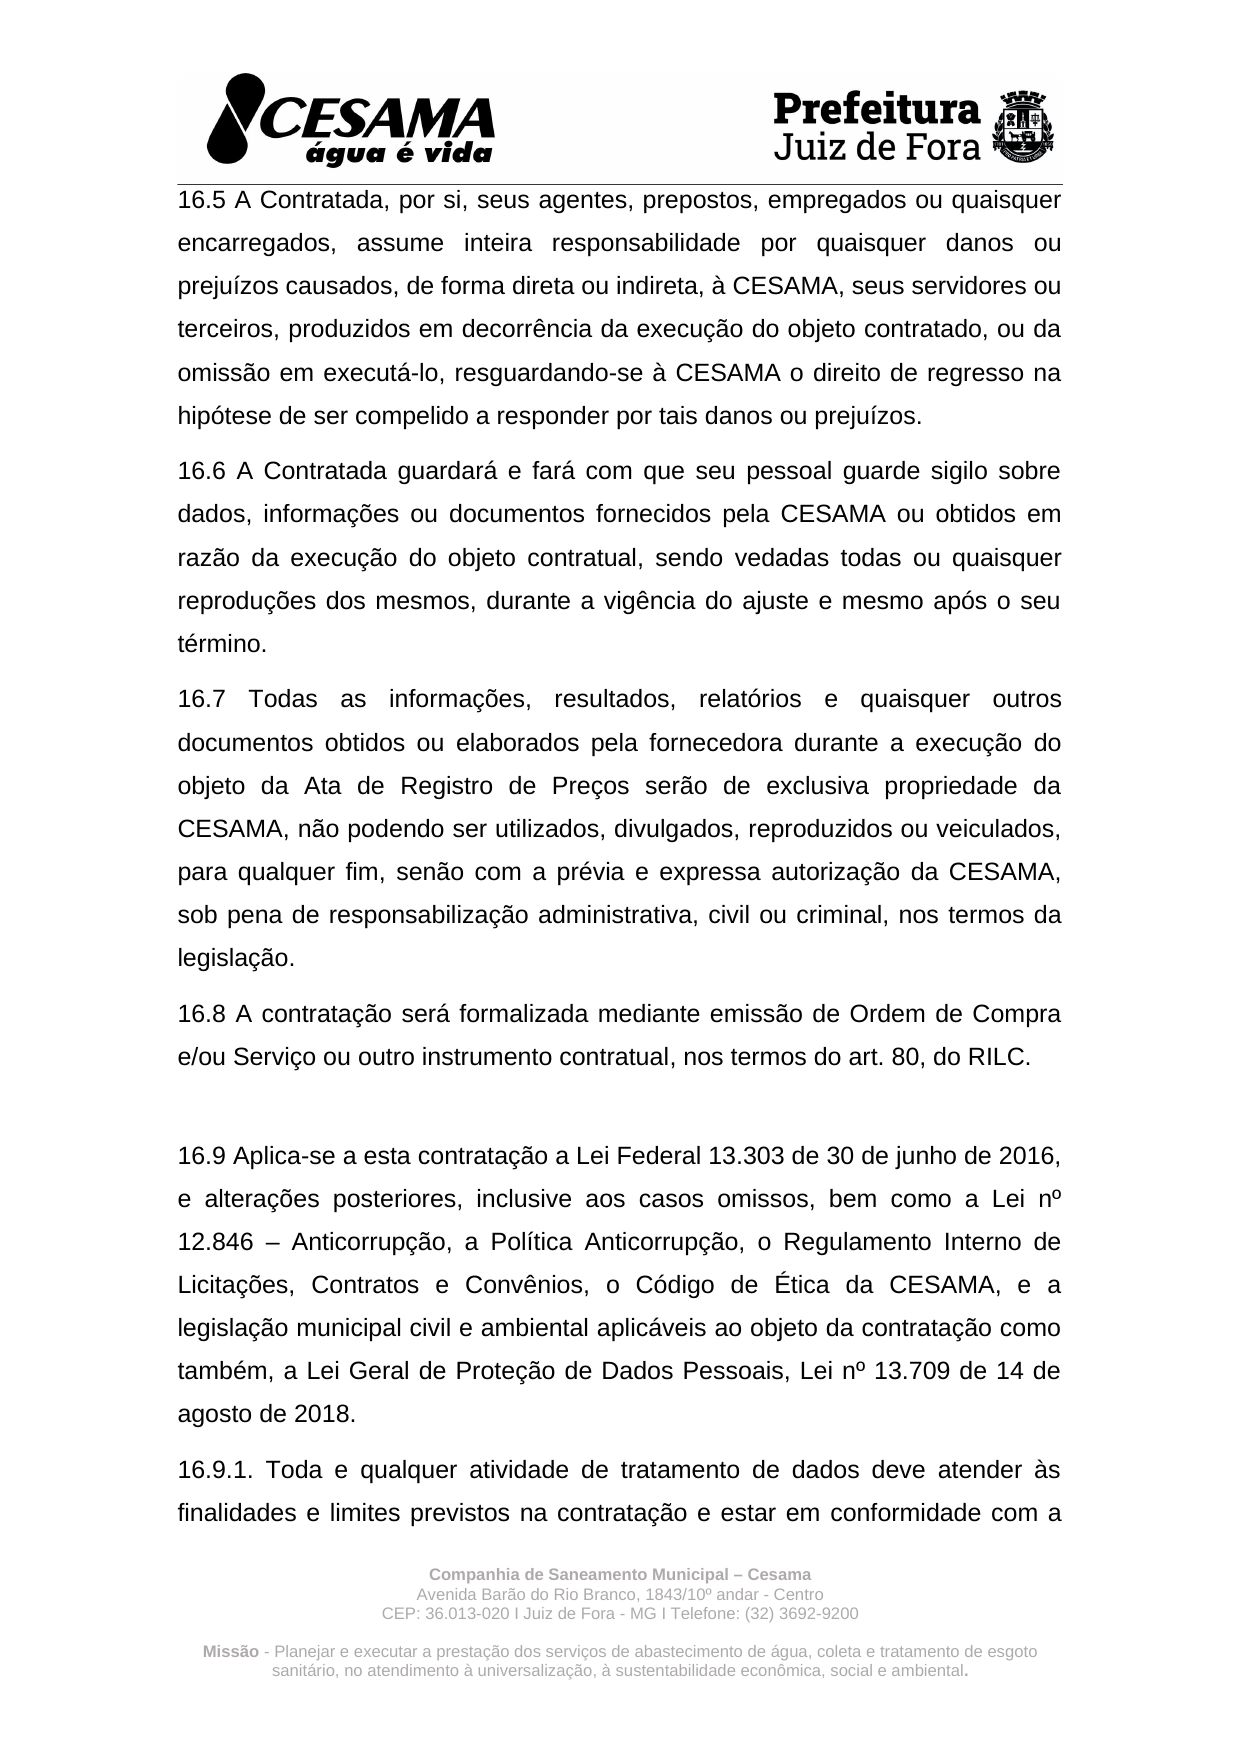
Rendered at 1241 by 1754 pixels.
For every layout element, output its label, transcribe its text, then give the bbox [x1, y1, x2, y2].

text 16.9 Aplica-se a esta contratação a Lei Federal 13.303 de 30 de junho de 2016, e alterações posteriores, inclusive aos casos omissos, bem como a Lei nº 12.846 – Anticorrupção, a Política Anticorrupção, o Regulamento Interno de Licitações, Contratos e Convênios, o Código de Ética da CESAMA, e a legislação municipal civil e ambiental aplicáveis ao objeto da contratação como também, a Lei Geral de Proteção de Dados Pessoais, Lei nº 13.709 de 14 de agosto de 2018. [177, 1141, 1063, 1428]
text 16.6 A Contratada guardará e fará com que seu pessoal guarde sigilo sobre dados, informações ou documentos fornecidos pela CESAMA ou obtidos em razão da execução do objeto contratual, sendo vedadas todas ou quaisquer reproduções dos mesmos, durante a vigência do ajuste e mesmo após o seu término. [177, 456, 1063, 657]
picture [177, 73, 1063, 185]
text 16.7 Todas as informações, resultados, relatórios e quaisquer outros documentos obtidos ou elaborados pela fornecedora durante a execução do objeto da Ata de Registro de Preços serão de exclusiva propriedade da CESAMA, não podendo ser utilizados, divulgados, reproduzidos ou veiculados, para qualquer fim, senão com a prévia e expressa autorização da CESAMA, sob pena de responsabilização administrativa, civil ou criminal, nos termos da legislação. [177, 684, 1063, 972]
text 16.5 A Contratada, por si, seus agentes, prepostos, empregados ou quaisquer encarregados, assume inteira responsabilidade por quaisquer danos ou prejuízos causados, de forma direta ou indireta, à CESAMA, seus servidores ou terceiros, produzidos em decorrência da execução do objeto contratado, ou da omissão em executá-lo, resguardando-se à CESAMA o direito de regresso na hipótese de ser compelido a responder por tais danos ou prejuízos. [177, 185, 1063, 429]
text 16.8 A contratação será formalizada mediante emissão de Ordem de Compra e/ou Serviço ou outro instrumento contratual, nos termos do art. 80, do RILC. [177, 999, 1063, 1071]
